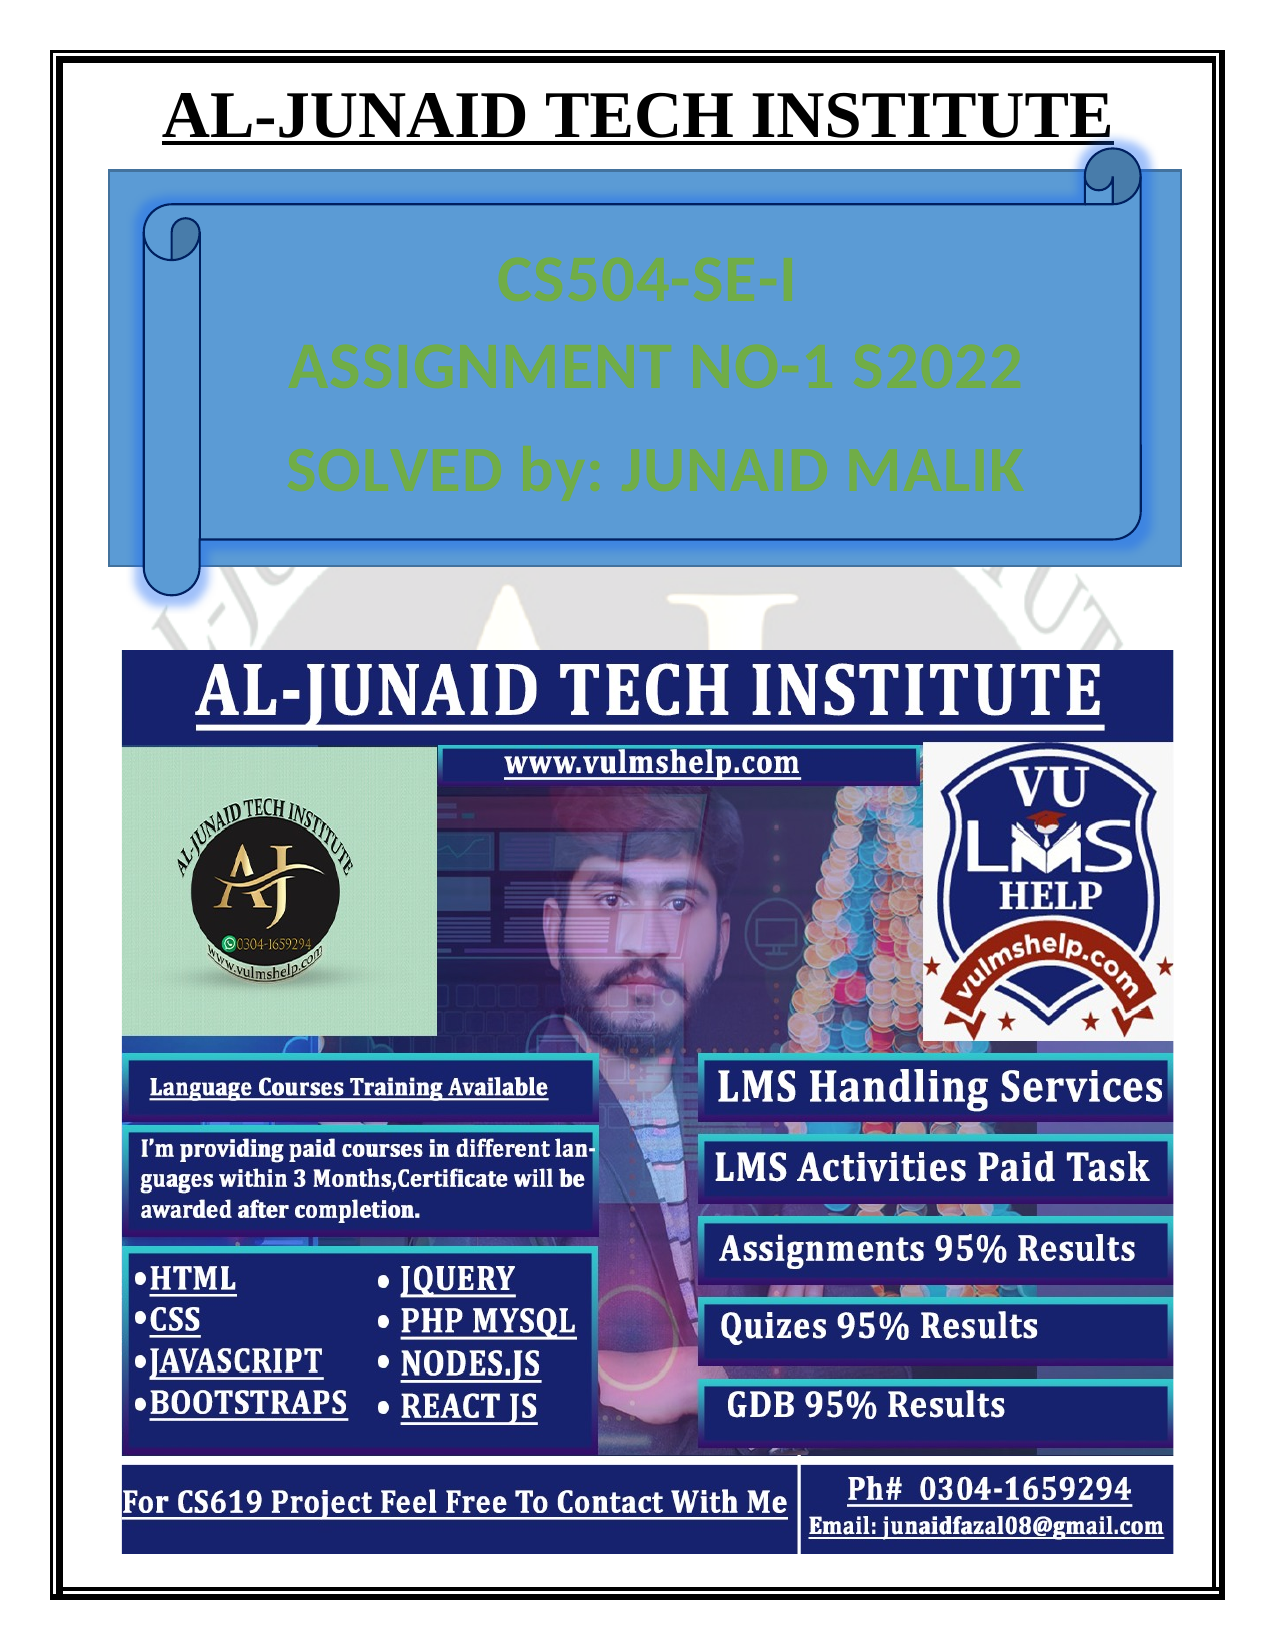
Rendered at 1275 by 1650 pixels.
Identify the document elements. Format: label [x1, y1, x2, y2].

picture [121, 650, 1174, 1554]
